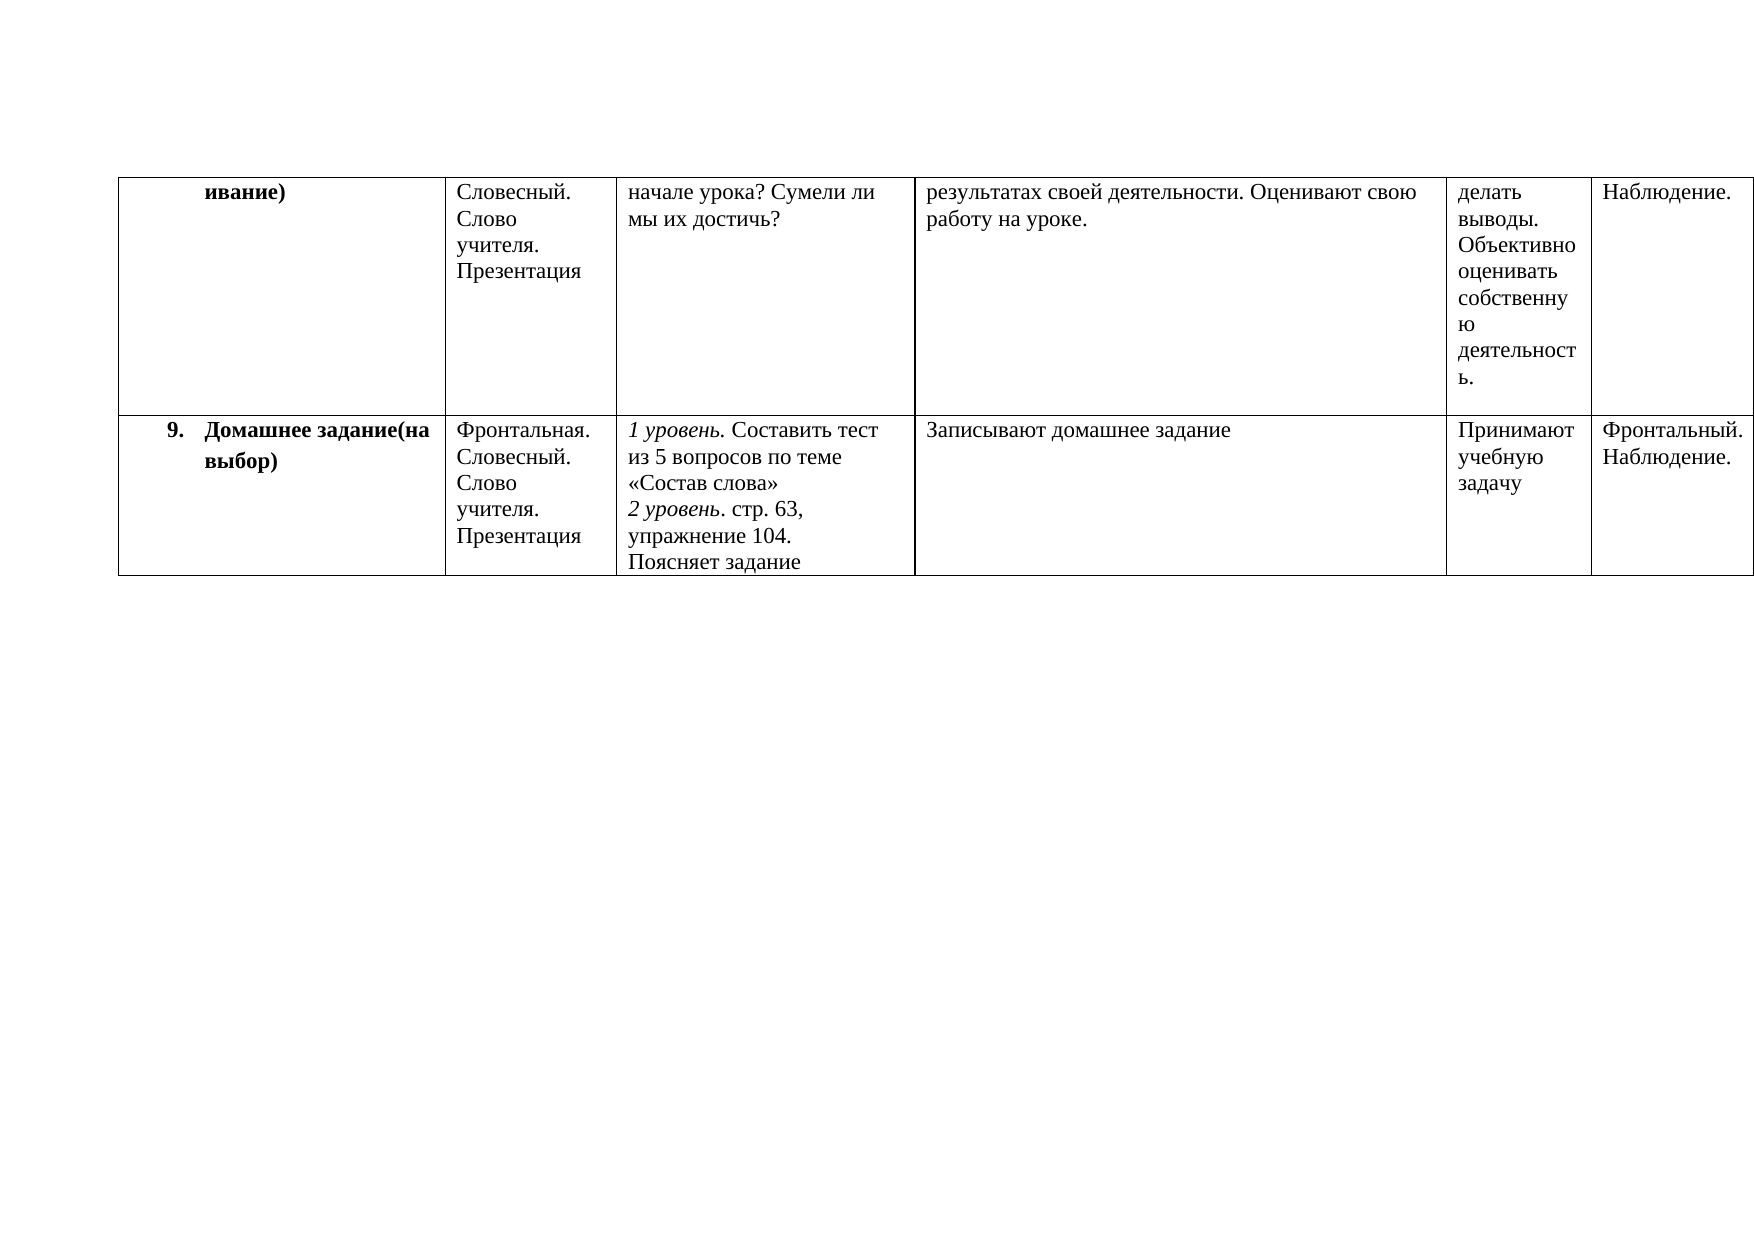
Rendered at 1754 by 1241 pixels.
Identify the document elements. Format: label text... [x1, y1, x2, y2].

table_cell 1 уровень. Составить тест из 5 вопросов по теме «Состав слова» 2 уровень. стр. 63, упражнение 104. Поясняет задание [617, 416, 914, 574]
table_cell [446, 178, 616, 415]
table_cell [1447, 178, 1591, 415]
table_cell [916, 178, 1446, 415]
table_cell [617, 178, 914, 415]
table_cell Фронтальная. Словесный. Слово учителя. Презентация [446, 416, 616, 574]
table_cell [1592, 178, 1753, 415]
table_cell Фронтальный. Наблюдение. [1592, 416, 1753, 574]
table_cell Домашнее задание(на выбор) [119, 416, 445, 574]
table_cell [119, 178, 445, 415]
table_cell Принимают учебную задачу [1447, 416, 1591, 574]
table_cell Записывают домашнее задание [916, 416, 1446, 574]
